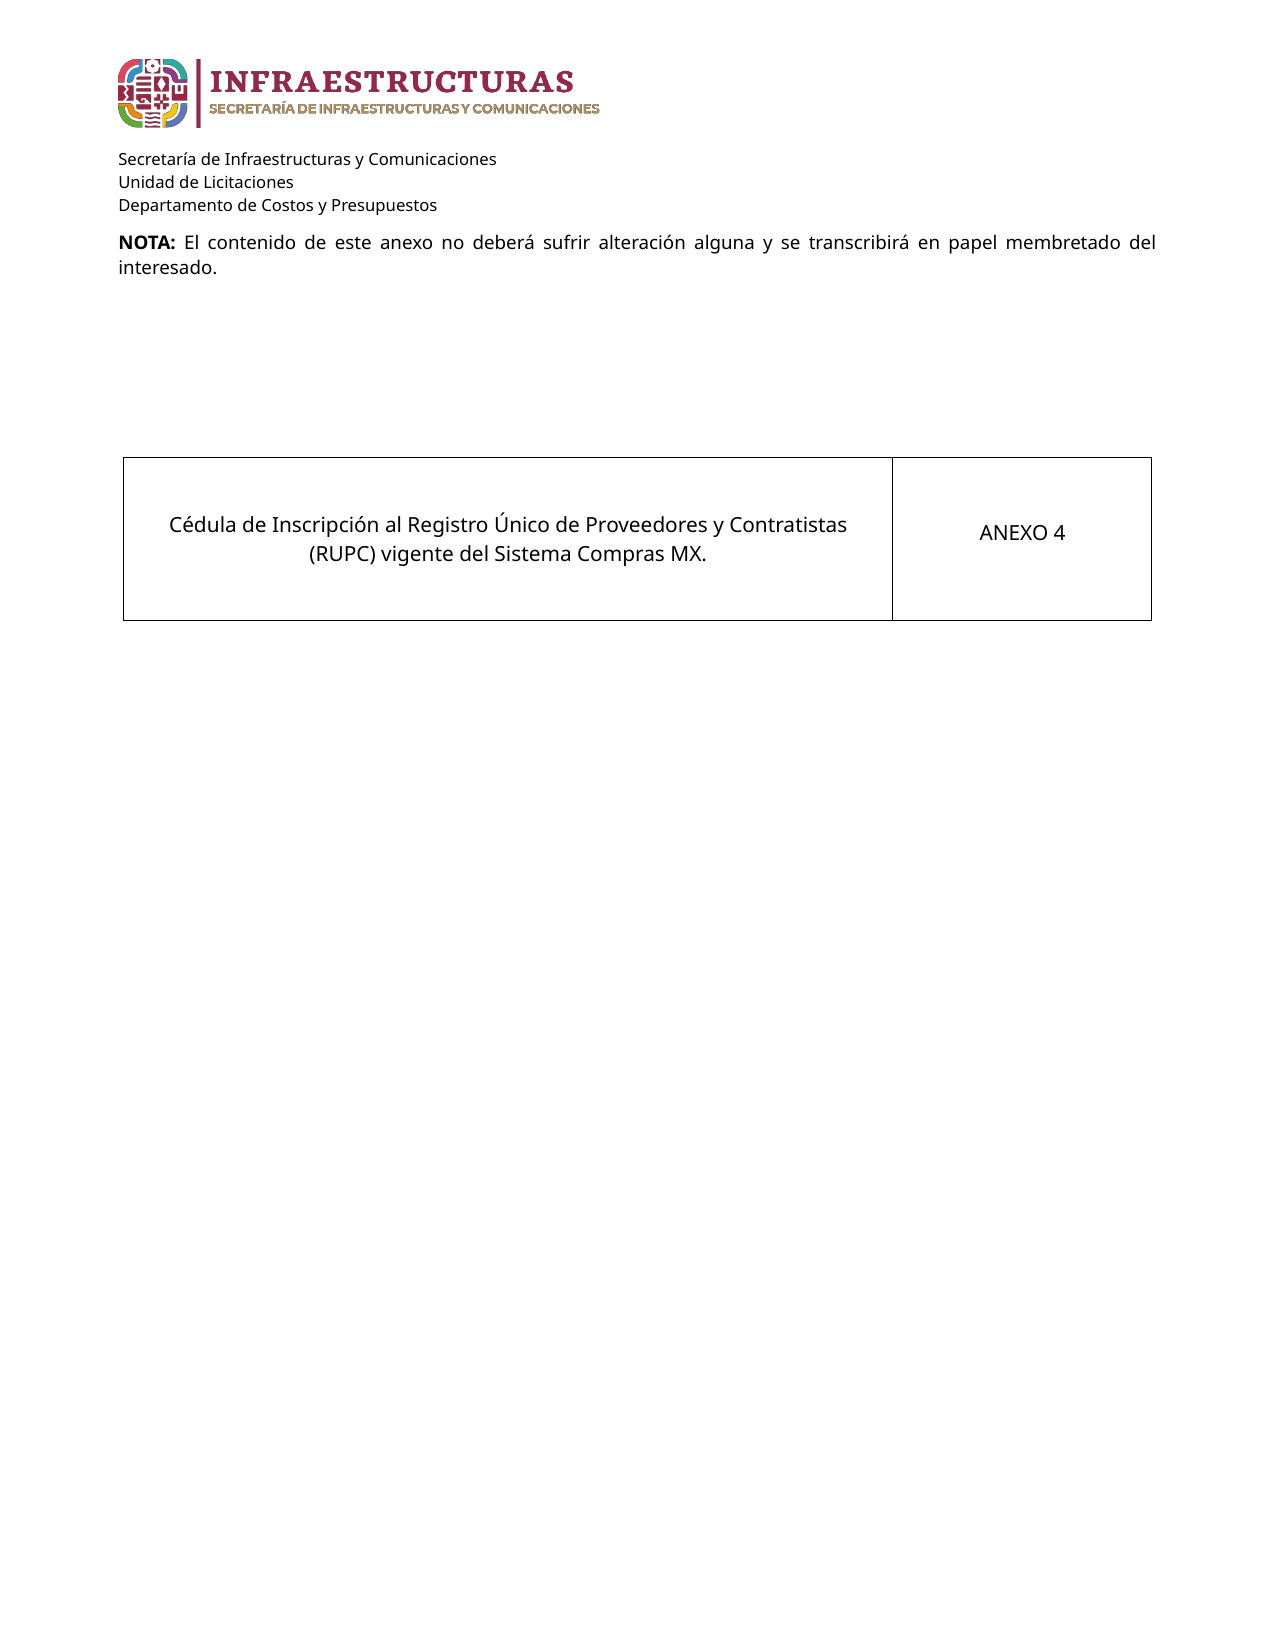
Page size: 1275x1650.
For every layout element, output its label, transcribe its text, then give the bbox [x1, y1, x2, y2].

table_header Cédula de Inscripción al Registro Único de Proveedores y Contratistas (RUPC) vigente del Sistema Compras MX. [124, 458, 892, 620]
table_header ANEXO 4 [893, 458, 1151, 620]
picture [118, 59, 624, 130]
text NOTA: El contenido de este anexo no deberá sufrir alteración alguna y se transcribirá en papel membretado del interesado. [118, 229, 1157, 280]
